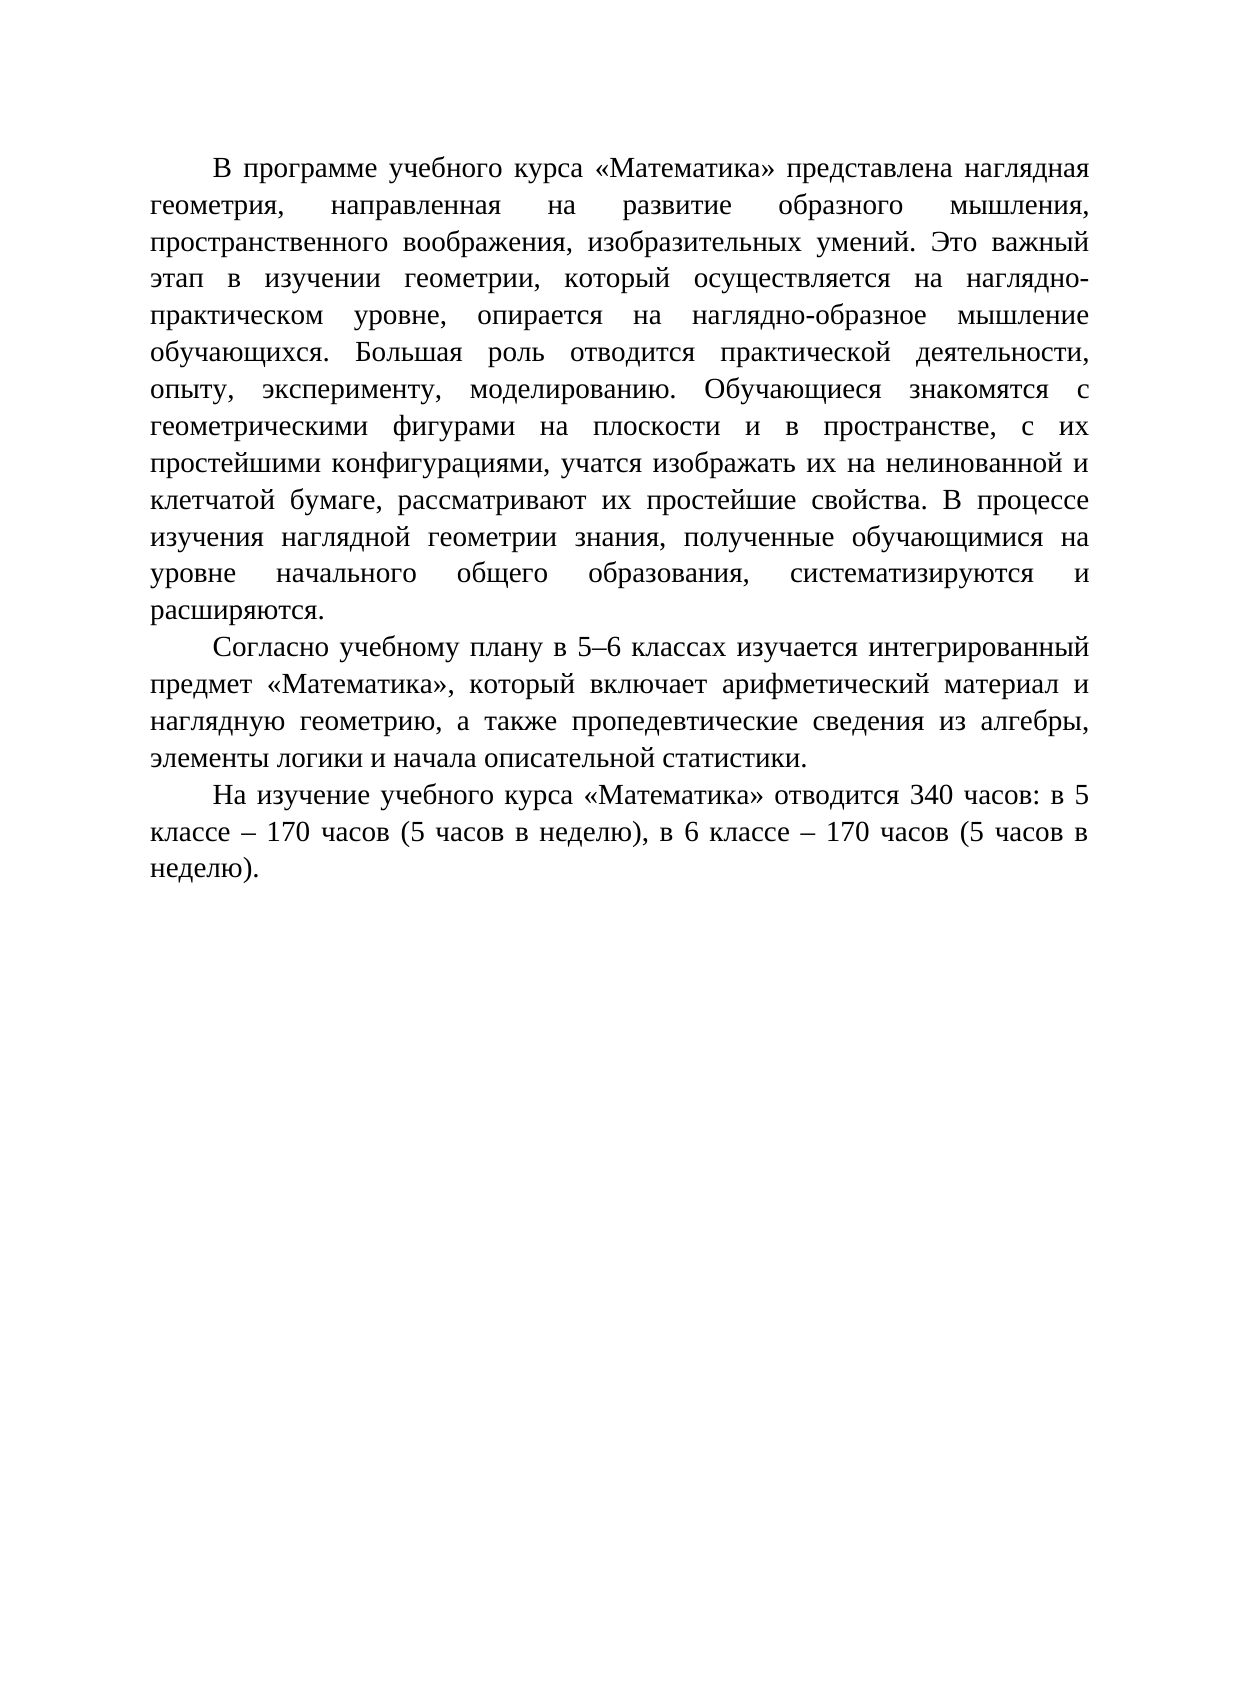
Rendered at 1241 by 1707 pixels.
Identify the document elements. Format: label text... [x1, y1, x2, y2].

text На изучение учебного курса «Математика» отводится 340 часов: в 5 классе – 170 часов (5 часов в неделю), в 6 классе – 170 часов (5 часов в неделю). [150, 777, 1090, 884]
text В программе учебного курса «Математика» представлена наглядная геометрия, направленная на развитие образного мышления, пространственного воображения, изобразительных умений. Это важный этап в изучении геометрии, который осуществляется на наглядно-практическом уровне, опирается на наглядно-образное мышление обучающихся. Большая роль отводится практической деятельности, опыту, эксперименту, моделированию. Обучающиеся знакомятся с геометрическими фигурами на плоскости и в пространстве, с их простейшими конфигурациями, учатся изображать их на нелинованной и клетчатой бумаге, рассматривают их простейшие свойства. В процессе изучения наглядной геометрии знания, полученные обучающимися на уровне начального общего образования, систематизируются и расширяются. [150, 150, 1090, 626]
text Согласно учебному плану в 5–6 классах изучается интегрированный предмет «Математика», который включает арифметический материал и наглядную геометрию, а также пропедевтические сведения из алгебры, элементы логики и начала описательной статистики. [150, 629, 1090, 773]
